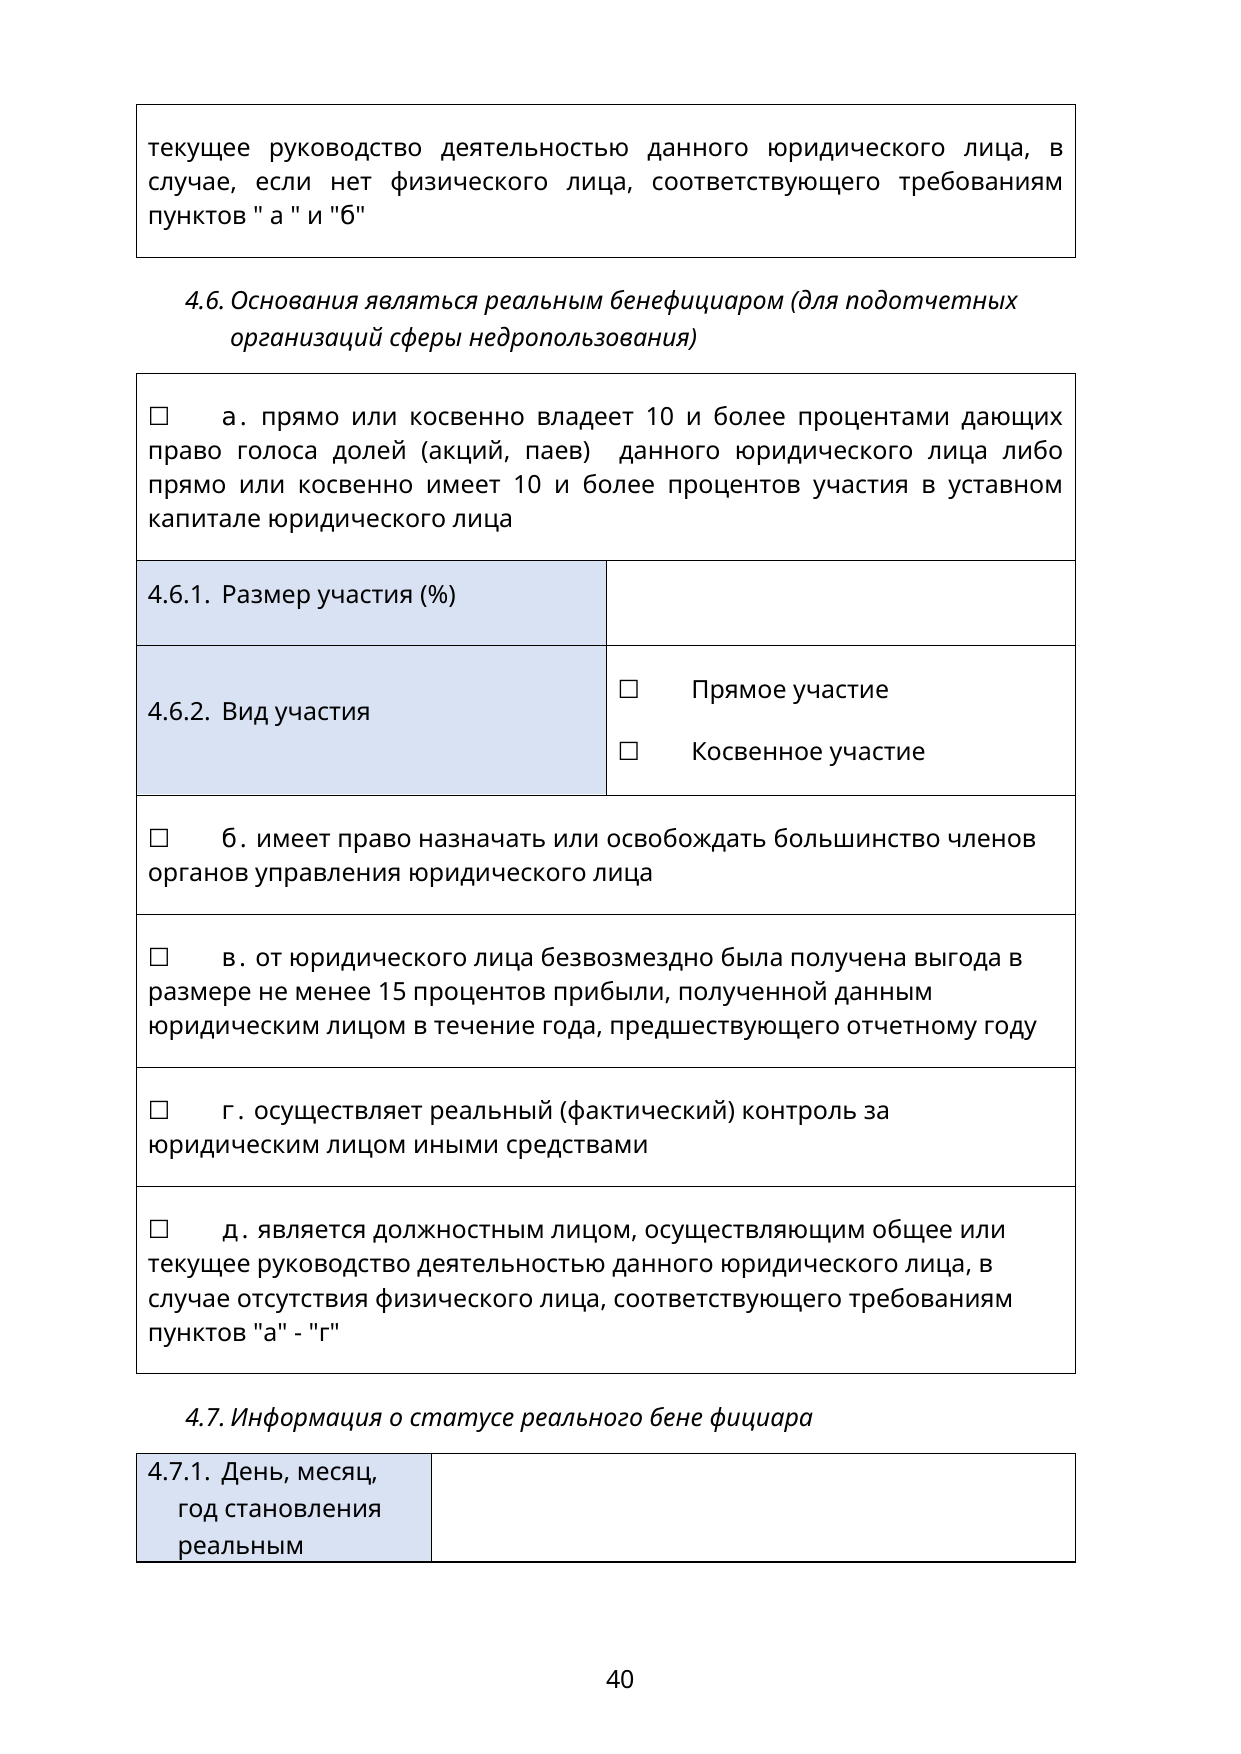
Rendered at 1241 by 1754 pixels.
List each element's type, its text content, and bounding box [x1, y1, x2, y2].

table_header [137, 1454, 431, 1561]
table_cell Прямое участие Косвенное участие [607, 646, 1075, 794]
list Основания являться реальным бенефициаром (для подотчетных организаций сферы недропользования) [185, 283, 1092, 353]
table_cell Размер участия (%) [137, 561, 606, 645]
table_cell б․ имеет право назначать или освобождать большинство членов органов управления юридического лица [137, 796, 1075, 914]
list Информация о статусе реального бене фициара [185, 1399, 1092, 1433]
table_cell д․ является должностным лицом, осуществляющим общее или текущее руководство деятельностью данного юридического лица, в случае отсутствия физического лица, соответствующего требованиям пунктов "а" - "г" [137, 1187, 1075, 1373]
table_header [432, 1454, 1075, 1561]
table_cell [607, 561, 1075, 645]
table_cell г․ осуществляет реальный (фактический) контроль за юридическим лицом иными средствами [137, 1068, 1075, 1186]
table_header а․ прямо или косвенно владеет 10 и более процентами дающих право голоса долей (акций, паев) данного юридического лица либо прямо или косвенно имеет 10 и более процентов участия в уставном капитале юридического лица [137, 374, 1075, 560]
table_cell в․ от юридического лица безвозмездно была получена выгода в размере не менее 15 процентов прибыли, полученной данным юридическим лицом в течение года, предшествующего отчетному году [137, 915, 1075, 1067]
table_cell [137, 105, 1075, 257]
table_cell Вид участия [137, 646, 606, 794]
